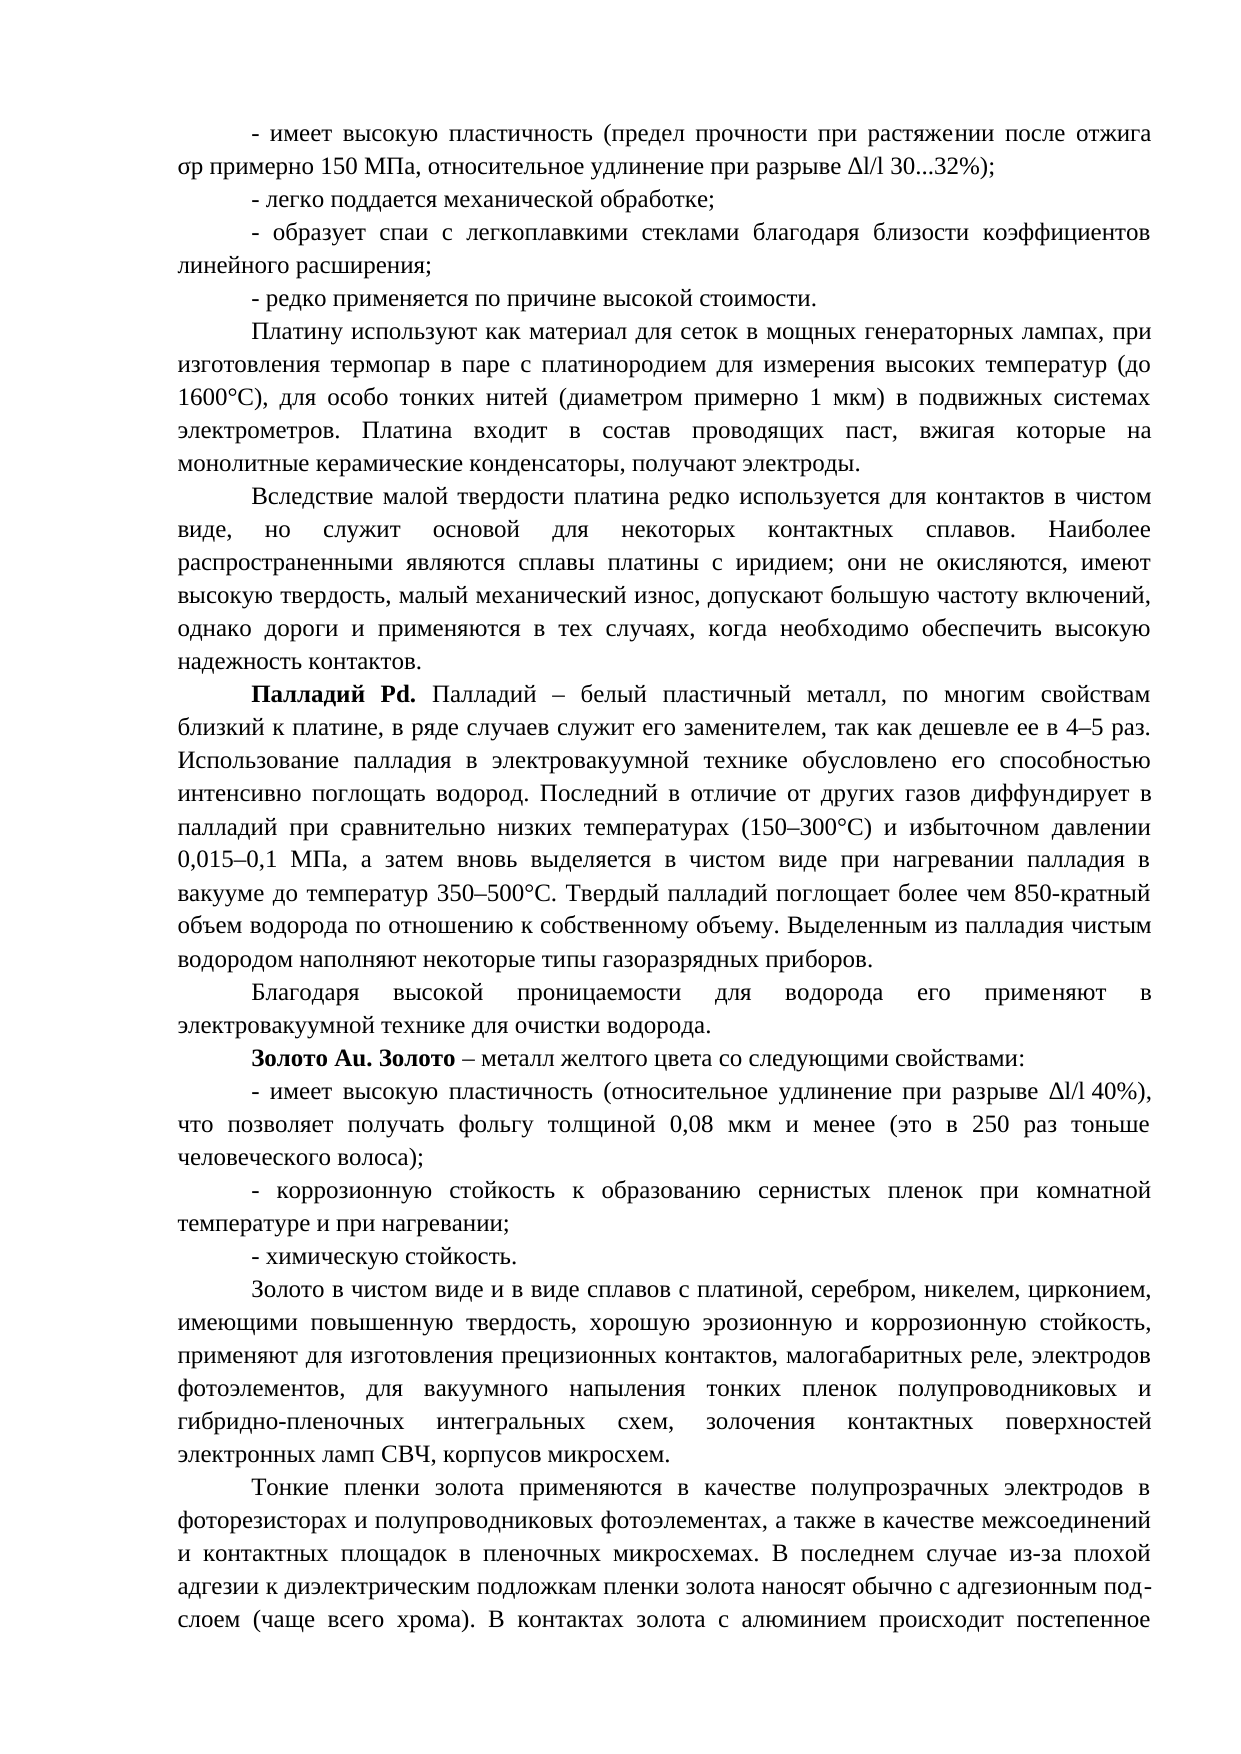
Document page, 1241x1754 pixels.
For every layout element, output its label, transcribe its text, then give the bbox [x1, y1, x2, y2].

text - коррозионную стойкость к образованию сернистых пленок при комнатной температуре и при нагревании; [177, 1175, 1152, 1237]
text Благодаря высокой проницаемости для водорода его применяют в электровакуумной технике для очистки водорода. [177, 977, 1152, 1038]
text - редко применяется по причине высокой стоимости. [177, 283, 1152, 312]
text Золото в чистом виде и в виде сплавов с платиной, серебром, никелем, цирконием, имеющими повышенную твердость, хорошую эрозионную и коррозионную стойкость, применяют для изготовления прецизионных контактов, малогабаритных реле, электродов фотоэлементов, для вакуумного напыления тонких пленок полупроводниковых и гибридно-пленочных интегральных схем, золочения контактных поверхностей электронных ламп СВЧ, корпусов микросхем. [177, 1274, 1152, 1468]
text - легко поддается механической обработке; [177, 184, 1152, 213]
text Золото Аu. Золото – металл желтого цвета со следующими свойствами: [177, 1043, 1152, 1071]
text Платину используют как материал для сеток в мощных генераторных лампах, при изготовления термопар в паре с платинородием для измерения высоких температур (до 1600°С), для особо тонких нитей (диаметром примерно 1 мкм) в подвижных системах электрометров. Платина входит в состав проводящих паст, вжигая которые на монолитные керамические конденсаторы, получают электроды. [177, 316, 1152, 477]
text - имеет высокую пластичность (относительное удлинение при разрыве ∆l/l 40%), что позволяет получать фольгу толщиной 0,08 мкм и менее (это в 250 раз тоньше человеческого волоса); [177, 1076, 1152, 1171]
text Палладий Pd. Палладий – белый пластичный металл, по многим свойствам близкий к платине, в ряде случаев служит его заменителем, так как дешевле ее в 4–5 раз. Использование палладия в электровакуумной технике обусловлено его способностью интенсивно поглощать водород. Последний в отличие от других газов диффундирует в палладий при сравнительно низких температурах (150–300°С) и избыточном давлении 0,015–0,1 МПа, а затем вновь выделяется в чистом виде при нагревании палладия в вакууме до температур 350–500°С. Твердый палладий поглощает более чем 850-кратный объем водорода по отношению к собственному объему. Выделенным из палладия чистым водородом наполняют некоторые типы газоразрядных приборов. [177, 679, 1152, 972]
text - имеет высокую пластичность (предел прочности при растяжении после отжига σp примерно 150 МПа, относительное удлинение при разрыве ∆l/l 30...32%); [177, 118, 1152, 180]
text Вследствие малой твердости платина редко используется для контактов в чистом виде, но служит основой для некоторых контактных сплавов. Наиболее распространенными являются сплавы платины с иридием; они не окисляются, имеют высокую твердость, малый механический износ, допускают большую частоту включений, однако дороги и применяются в тех случаях, когда необходимо обеспечить высокую надежность контактов. [177, 481, 1152, 675]
text - образует спаи с легкоплавкими стеклами благодаря близости коэффициентов линейного расширения; [177, 217, 1152, 279]
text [177, 1472, 1152, 1633]
text - химическую стойкость. [177, 1241, 1152, 1269]
